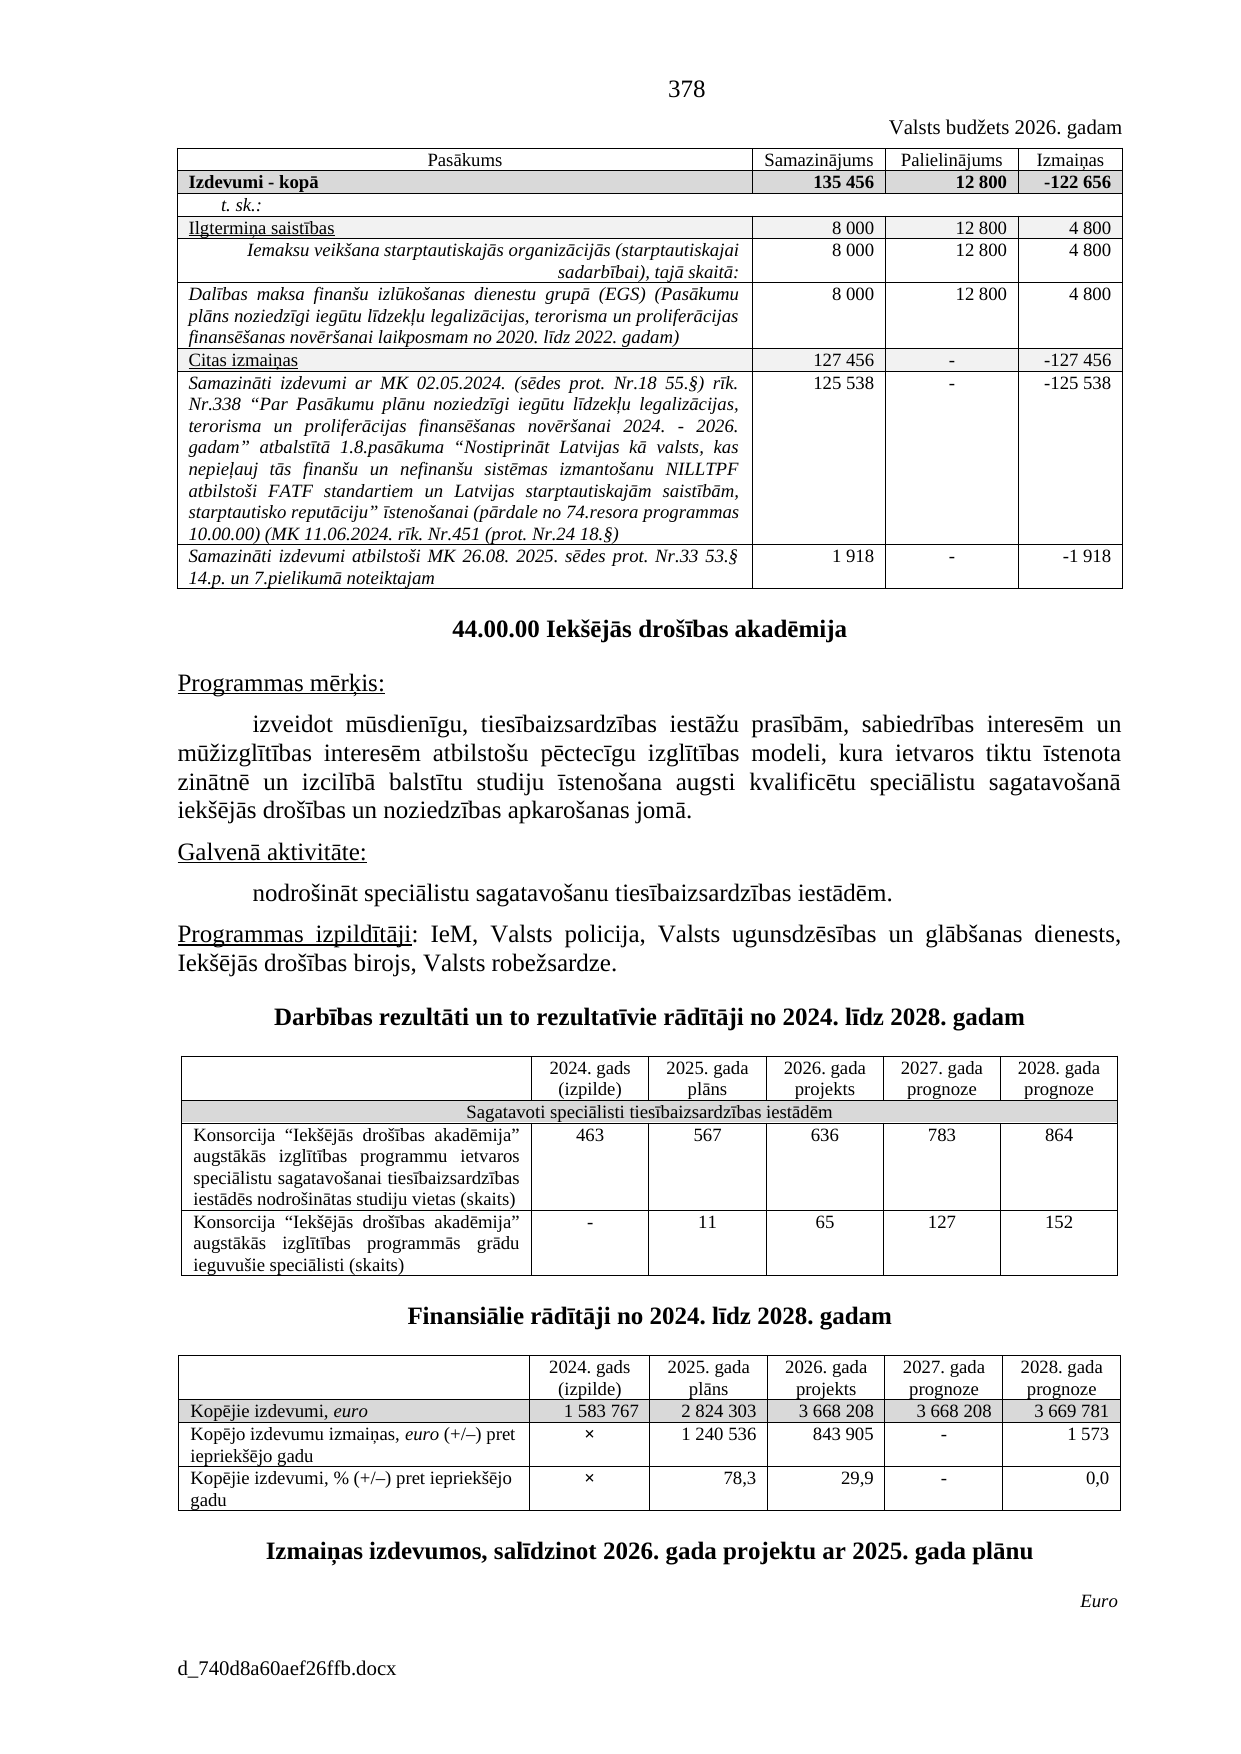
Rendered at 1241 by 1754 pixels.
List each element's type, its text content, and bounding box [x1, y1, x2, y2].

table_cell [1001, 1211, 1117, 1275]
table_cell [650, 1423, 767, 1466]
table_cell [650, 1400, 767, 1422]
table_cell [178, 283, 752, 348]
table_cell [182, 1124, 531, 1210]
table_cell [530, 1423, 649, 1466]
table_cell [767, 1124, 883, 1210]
text Darbības rezultāti un to rezultatīvie rādītāji no 2024. līdz 2028. gadam [177, 1002, 1122, 1031]
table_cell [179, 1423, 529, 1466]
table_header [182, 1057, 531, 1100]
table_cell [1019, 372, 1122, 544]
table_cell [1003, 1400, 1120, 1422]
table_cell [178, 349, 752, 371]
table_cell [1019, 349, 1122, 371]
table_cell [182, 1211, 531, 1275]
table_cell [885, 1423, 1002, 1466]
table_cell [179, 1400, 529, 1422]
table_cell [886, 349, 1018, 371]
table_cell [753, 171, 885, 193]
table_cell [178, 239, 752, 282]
text Euro [1002, 1590, 1122, 1612]
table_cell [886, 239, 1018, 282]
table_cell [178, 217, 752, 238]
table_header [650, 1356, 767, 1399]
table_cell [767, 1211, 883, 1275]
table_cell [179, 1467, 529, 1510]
text Programmas mērķis: [177, 668, 1122, 697]
text Izmaiņas izdevumos, salīdzinot 2026. gada projektu ar 2025. gada plānu [177, 1536, 1122, 1565]
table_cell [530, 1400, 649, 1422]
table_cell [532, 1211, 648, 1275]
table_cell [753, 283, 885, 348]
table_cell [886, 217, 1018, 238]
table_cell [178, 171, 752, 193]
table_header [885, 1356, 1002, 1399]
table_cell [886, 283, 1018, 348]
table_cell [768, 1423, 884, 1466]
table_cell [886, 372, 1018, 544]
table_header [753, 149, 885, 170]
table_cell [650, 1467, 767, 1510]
text 44.00.00 Iekšējās drošības akadēmija [177, 614, 1122, 643]
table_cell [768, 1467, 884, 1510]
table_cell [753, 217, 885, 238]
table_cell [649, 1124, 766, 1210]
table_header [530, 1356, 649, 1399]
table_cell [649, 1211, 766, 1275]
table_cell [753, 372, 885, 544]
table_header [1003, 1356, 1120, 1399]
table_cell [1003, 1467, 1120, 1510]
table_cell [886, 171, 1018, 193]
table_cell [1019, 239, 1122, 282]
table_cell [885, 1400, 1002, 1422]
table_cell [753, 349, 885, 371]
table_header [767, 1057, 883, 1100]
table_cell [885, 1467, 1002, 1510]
text nodrošināt speciālistu sagatavošanu tiesībaizsardzības iestādēm. [252, 878, 1122, 907]
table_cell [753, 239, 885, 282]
text Finansiālie rādītāji no 2024. līdz 2028. gadam [177, 1301, 1122, 1330]
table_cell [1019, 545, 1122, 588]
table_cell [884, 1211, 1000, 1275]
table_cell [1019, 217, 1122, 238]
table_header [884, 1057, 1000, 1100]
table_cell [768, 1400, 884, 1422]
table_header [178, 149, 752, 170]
text izveidot mūsdienīgu, tiesībaizsardzības iestāžu prasībām, sabiedrības interesēm un mūžizglītības interesēm atbilstošu pēctecīgu izglītības modeli, kura ietvaros tiktu īstenota zinātnē un izcilībā balstītu studiju īstenošana augsti kvalificētu speciālistu sagatavošanā iekšējās drošības un noziedzības apkarošanas jomā. [177, 709, 1122, 824]
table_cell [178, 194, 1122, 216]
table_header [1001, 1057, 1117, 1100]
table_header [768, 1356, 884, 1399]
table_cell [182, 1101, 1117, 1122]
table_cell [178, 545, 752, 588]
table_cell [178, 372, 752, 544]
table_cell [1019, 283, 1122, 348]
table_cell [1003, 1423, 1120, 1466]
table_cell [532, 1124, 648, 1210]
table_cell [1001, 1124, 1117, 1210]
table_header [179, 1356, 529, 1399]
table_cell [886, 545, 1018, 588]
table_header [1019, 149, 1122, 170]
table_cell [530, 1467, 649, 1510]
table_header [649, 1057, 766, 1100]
text Programmas izpildītāji: IeM, Valsts policija, Valsts ugunsdzēsības un glābšanas dienests, Iekšējās drošības birojs, Valsts robežsardze. [177, 919, 1122, 977]
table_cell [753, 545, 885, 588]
text Galvenā aktivitāte: [177, 837, 1122, 866]
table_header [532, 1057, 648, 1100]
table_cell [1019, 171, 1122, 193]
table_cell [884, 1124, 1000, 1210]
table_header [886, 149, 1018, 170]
